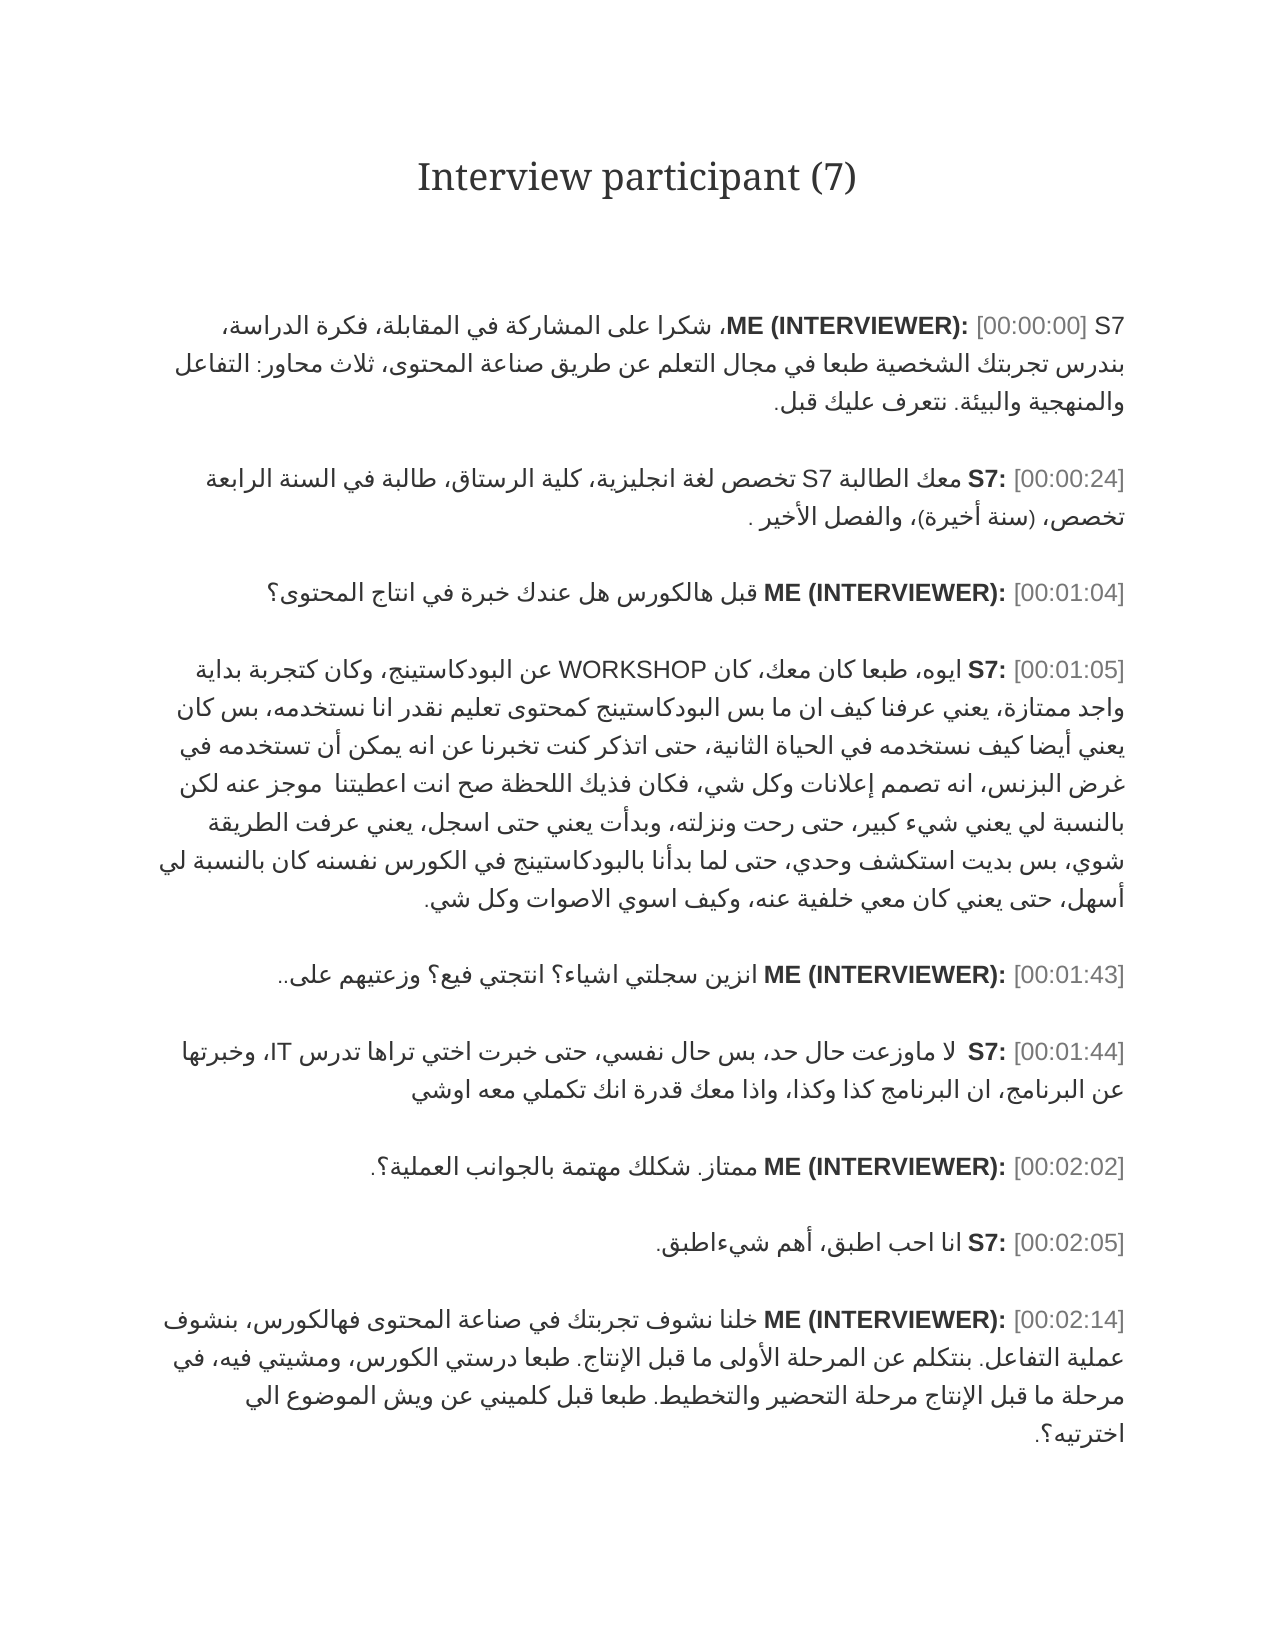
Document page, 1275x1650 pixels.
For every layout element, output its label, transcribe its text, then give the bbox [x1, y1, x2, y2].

text S7: [00:00:24] معك الطالبة S7 تخصص لغة انجليزية، كلية الرستاق، طالبة في السنة الرابعة تخصص، (سنة أخيرة)، والفصل الأخير . [150, 463, 1125, 531]
text S7: [00:02:05] انا احب اطبق، أهم شيءاطبق. [150, 1228, 1125, 1257]
subtitle Interview participant (7) [150, 150, 1125, 201]
text ME (INTERVIEWER): [00:02:02] ممتاز. شكلك مهتمة بالجوانب العملية؟. [150, 1152, 1125, 1180]
text ME (INTERVIEWER): [00:02:14] خلنا نشوف تجربتك في صناعة المحتوى فهالكورس، بنشوف عملية التفاعل. بنتكلم عن المرحلة الأولى ما قبل الإنتاج. طبعا درستي الكورس، ومشيتي فيه، في مرحلة ما قبل الإنتاج مرحلة التحضير والتخطيط. طبعا قبل كلميني عن ويش الموضوع الي اخترتيه؟. [150, 1304, 1125, 1448]
text ME (INTERVIEWER): [00:00:00] S7، شكرا على المشاركة في المقابلة، فكرة الدراسة، بندرس تجربتك الشخصية طبعا في مجال التعلم عن طريق صناعة المحتوى، ثلاث محاور: التفاعل والمنهجية والبيئة. نتعرف عليك قبل. [150, 311, 1125, 416]
text S7: [00:01:05] ايوه، طبعا كان معك، كان WORKSHOP عن البودكاستينج، وكان كتجربة بداية واجد ممتازة، يعني عرفنا كيف ان ما بس البودكاستينج كمحتوى تعليم نقدر انا نستخدمه، بس كان يعني أيضا كيف نستخدمه في الحياة الثانية، حتى اتذكر كنت تخبرنا عن انه يمكن أن تستخدمه في غرض البزنس، انه تصمم إعلانات وكل شي، فكان فذيك اللحظة صح انت اعطيتنا موجز عنه لكن بالنسبة لي يعني شيء كبير، حتى رحت ونزلته، وبدأت يعني حتى اسجل، يعني عرفت الطريقة شوي، بس بديت استكشف وحدي، حتى لما بدأنا بالبودكاستينج في الكورس نفسنه كان بالنسبة لي أسهل، حتى يعني كان معي خلفية عنه، وكيف اسوي الاصوات وكل شي. [150, 655, 1125, 913]
text ME (INTERVIEWER): [00:01:04] قبل هالكورس هل عندك خبرة في انتاج المحتوى؟ [150, 578, 1125, 607]
text S7: [00:01:44] لا ماوزعت حال حد، بس حال نفسي، حتى خبرت اختي تراها تدرس IT، وخبرتها عن البرنامج، ان البرنامج كذا وكذا، واذا معك قدرة انك تكملي معه اوشي [150, 1037, 1125, 1104]
text ME (INTERVIEWER): [00:01:43] انزين سجلتي اشياء؟ انتجتي فيع؟ وزعتيهم على.. [150, 961, 1125, 989]
